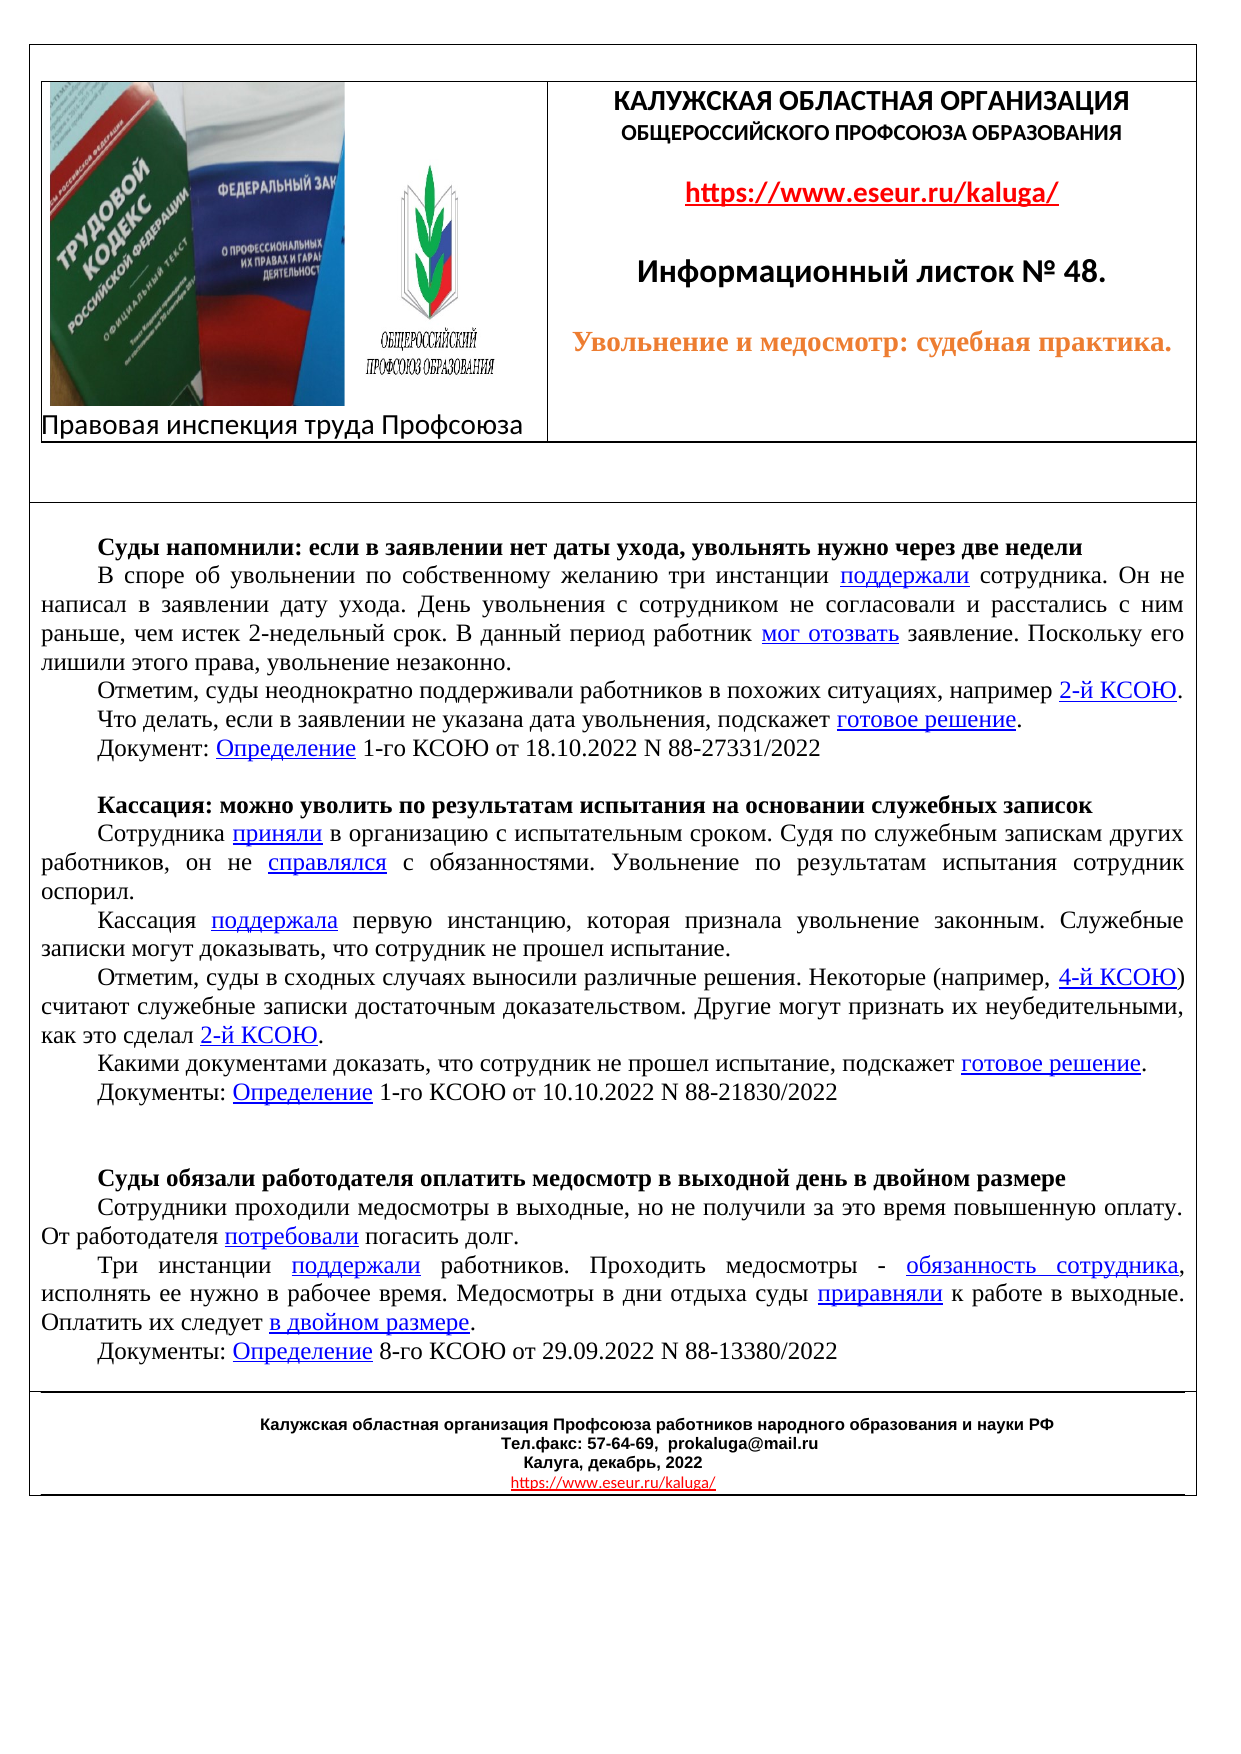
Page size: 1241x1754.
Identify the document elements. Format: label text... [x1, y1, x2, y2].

table_cell Суды напомнили: если в заявлении нет даты ухода, увольнять нужно через две недели В споре об увольнении по собственному желанию три инстанции поддержали сотрудника. Он не написал в заявлении дату ухода. День увольнения с сотрудником не согласовали и расстались с ним раньше, чем истек 2-недельный срок. В данный период работник мог отозвать заявление. Поскольку его лишили этого права, увольнение незаконно. Отметим, суды неоднократно поддерживали работников в похожих ситуациях, например 2-й КСОЮ. Что делать, если в заявлении не указана дата увольнения, подскажет готовое решение. Документ: Определение 1-го КСОЮ от 18.10.2022 N 88-27331/2022 Кассация: можно уволить по результатам испытания на основании служебных записок Сотрудника приняли в организацию с испытательным сроком. Судя по служебным запискам других работников, он не справлялся с обязанностями. Увольнение по результатам испытания сотрудник оспорил. Кассация поддержала первую инстанцию, которая признала увольнение законным. Служебные записки могут доказывать, что сотрудник не прошел испытание. Отметим, суды в сходных случаях выносили различные решения. Некоторые (например, 4-й КСОЮ) считают служебные записки достаточным доказательством. Другие могут признать их неубедительными, как это сделал 2-й КСОЮ. Какими документами доказать, что сотрудник не прошел испытание, подскажет готовое решение. Документы: Определение 1-го КСОЮ от 10.10.2022 N 88-21830/2022 Суды обязали работодателя оплатить медосмотр в выходной день в двойном размере Сотрудники проходили медосмотры в выходные, но не получили за это время повышенную оплату. От работодателя потребовали погасить долг. Три инстанции поддержали работников. Проходить медосмотры - обязанность сотрудника, исполнять ее нужно в рабочее время. Медосмотры в дни отдыха суды приравняли к работе в выходные. Оплатить их следует в двойном размере. Документы: Определение 8-го КСОЮ от 29.09.2022 N 88-13380/2022 [30, 503, 1196, 1391]
table_cell Калужская областная организация Профсоюза работников народного образования и науки РФ Тел.факс: 57-64-69, prokaluga@mail.ru Калуга, декабрь, 2022 https://www.eseur.ru/kaluga/ [30, 1392, 1196, 1495]
table_header [30, 45, 1196, 502]
picture [49, 82, 515, 406]
